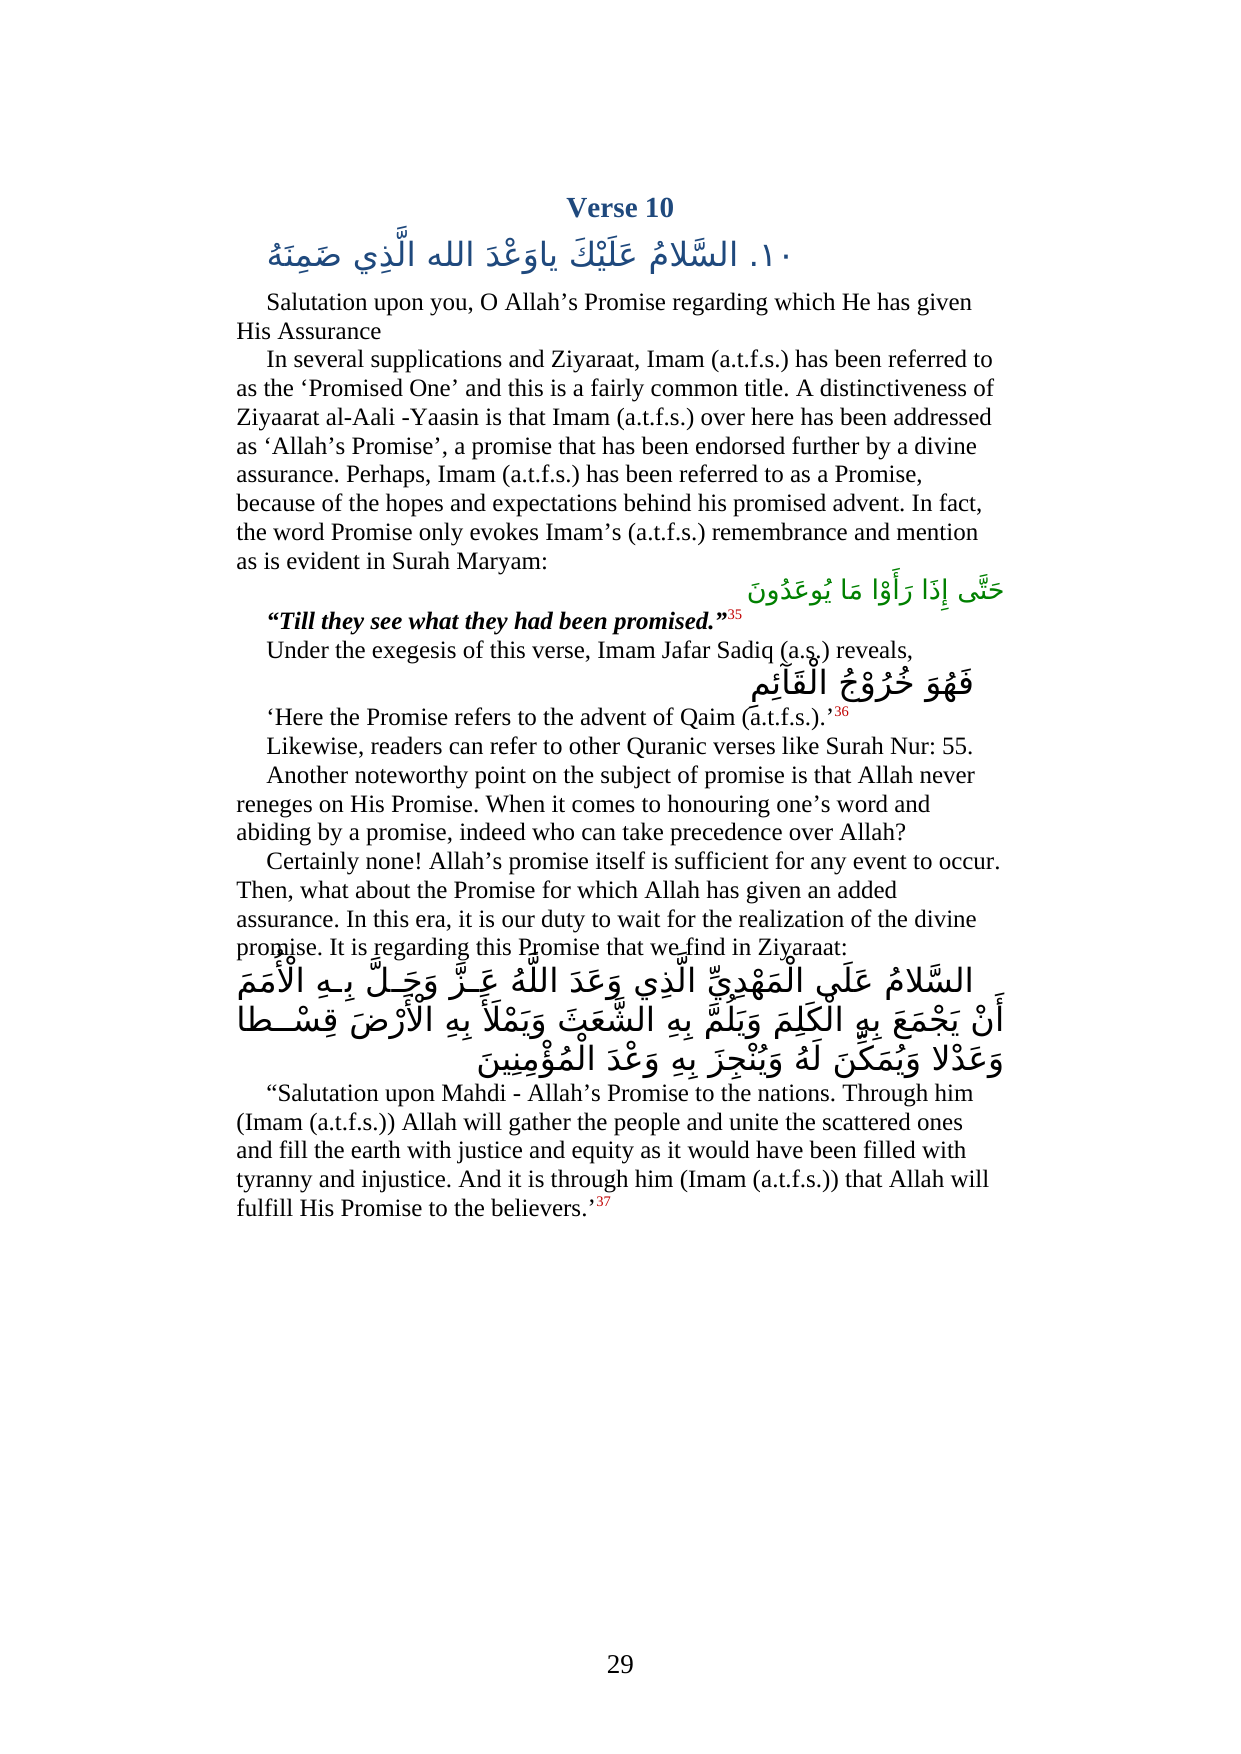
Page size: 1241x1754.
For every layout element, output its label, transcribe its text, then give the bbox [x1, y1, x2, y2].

text فَهُوَ خُرُوْجُ الْقَآئِمِ [236, 664, 1004, 702]
text Under the exegesis of this verse, Imam Jafar Sadiq (a.s.) reveals, [236, 635, 1004, 664]
subtitle ١٠. السَّلامُ عَلَيْكَ ياوَعْدَ الله الَّذِي ضَمِنَهُ [236, 236, 1004, 274]
text ‘Here the Promise refers to the advent of Qaim (a.t.f.s.).’36 [236, 702, 1004, 731]
text السَّلامُ عَلَى الْمَهْدِيِّ الَّذِي وَعَدَ اللَّهُ عَزَّ وَجَلَّ بِهِ الْأُمَمَ أَنْ يَجْمَعَ بِهِ الْكَلِمَ وَيَلُمَّ بِهِ الشَّعَثَ وَيَمْلَأَ بِهِ الْأَرْضَ قِسْطا وَعَدْلا وَيُمَكِّنَ لَهُ وَيُنْجِزَ بِهِ وَعْدَ الْمُؤْمِنِينَ [236, 961, 1004, 1078]
text حَتَّى إِذَا رَأَوْا مَا يُوعَدُونَ [236, 574, 1004, 606]
text Salutation upon you, O Allah’s Promise regarding which He has given His Assurance [236, 287, 1004, 344]
text Another noteworthy point on the subject of promise is that Allah never reneges on His Promise. When it comes to honouring one’s word and abiding by a promise, indeed who can take precedence over Allah? [236, 760, 1004, 846]
text “Till they see what they had been promised.”35 [236, 606, 1004, 635]
text “Salutation upon Mahdi - Allah’s Promise to the nations. Through him (Imam (a.t.f.s.)) Allah will gather the people and unite the scattered ones and fill the earth with justice and equity as it would have been filled with tyranny and injustice. And it is through him (Imam (a.t.f.s.)) that Allah will fulfill His Promise to the believers.’37 [236, 1078, 1004, 1222]
text Certainly none! Allah’s promise itself is sufficient for any event to occur. Then, what about the Promise for which Allah has given an added assurance. In this era, it is our duty to wait for the realization of the divine promise. It is regarding this Promise that we find in Ziyaraat: [236, 846, 1004, 961]
subtitle Verse 10 [236, 190, 1004, 223]
text Likewise, readers can refer to other Quranic verses like Surah Nur: 55. [236, 731, 1004, 760]
text In several supplications and Ziyaraat, Imam (a.t.f.s.) has been referred to as the ‘Promised One’ and this is a fairly common title. A distinctiveness of Ziyaarat al-Aali -Yaasin is that Imam (a.t.f.s.) over here has been addressed as ‘Allah’s Promise’, a promise that has been endorsed further by a divine assurance. Perhaps, Imam (a.t.f.s.) has been referred to as a Promise, because of the hopes and expectations behind his promised advent. In fact, the word Promise only evokes Imam’s (a.t.f.s.) remembrance and mention as is evident in Surah Maryam: [236, 344, 1004, 574]
